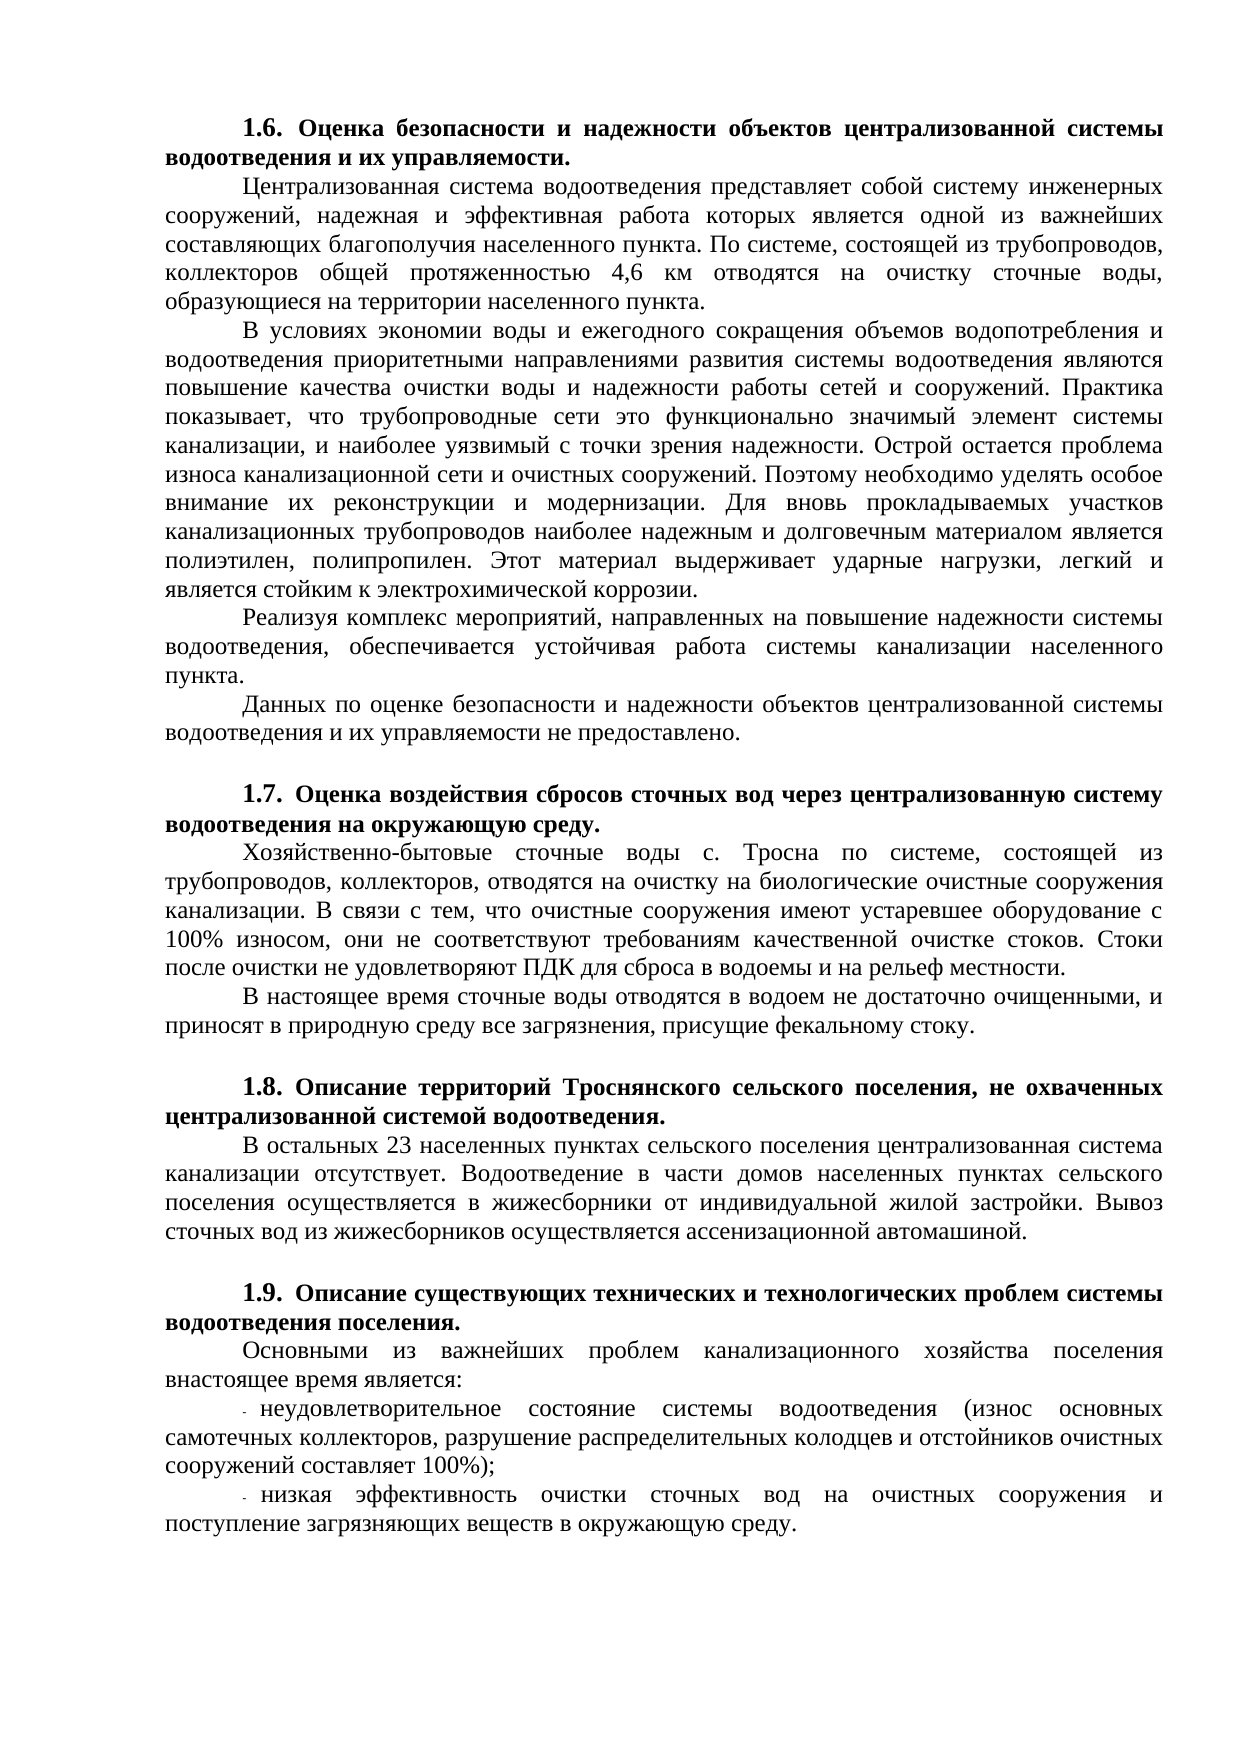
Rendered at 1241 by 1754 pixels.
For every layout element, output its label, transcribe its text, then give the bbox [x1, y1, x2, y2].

list Оценка безопасности и надежности объектов централизованной системы водоотведения и их управляемости. [165, 111, 1164, 171]
text Данных по оценке безопасности и надежности объектов централизованной системы водоотведения и их управляемости не предоставлено. [165, 689, 1164, 746]
list Описание существующих технических и технологических проблем системы водоотведения поселения. [165, 1276, 1164, 1336]
list Оценка воздействия сбросов сточных вод через централизованную систему водоотведения на окружающую среду. [165, 777, 1164, 837]
text В настоящее время сточные воды отводятся в водоем не достаточно очищенными, и приносят в природную среду все загрязнения, присущие фекальному стоку. [165, 981, 1164, 1039]
text В условиях экономии воды и ежегодного сокращения объемов водопотребления и водоотведения приоритетными направлениями развития системы водоотведения являются повышение качества очистки воды и надежности работы сетей и сооружений. Практика показывает, что трубопроводные сети это функционально значимый элемент системы канализации, и наиболее уязвимый с точки зрения надежности. Острой остается проблема износа канализационной сети и очистных сооружений. Поэтому необходимо уделять особое внимание их реконструкции и модернизации. Для вновь прокладываемых участков канализационных трубопроводов наиболее надежным и долговечным материалом является полиэтилен, полипропилен. Этот материал выдерживает ударные нагрузки, легкий и является стойким к электрохимической коррозии. [165, 315, 1164, 602]
list неудовлетворительное состояние системы водоотведения (износ основных самотечных коллекторов, разрушение распределительных колодцев и отстойников очистных сооружений составляет 100%); [165, 1393, 1164, 1479]
text Реализуя комплекс мероприятий, направленных на повышение надежности системы водоотведения, обеспечивается устойчивая работа системы канализации населенного пункта. [165, 602, 1164, 689]
text Хозяйственно-бытовые сточные воды с. Тросна по системе, состоящей из трубопроводов, коллекторов, отводятся на очистку на биологические очистные сооружения канализации. В связи с тем, что очистные сооружения имеют устаревшее оборудование с 100% износом, они не соответствуют требованиям качественной очистке стоков. Стоки после очистки не удовлетворяют ПДК для сброса в водоемы и на рельеф местности. [165, 837, 1164, 981]
text В остальных 23 населенных пунктах сельского поселения централизованная система канализации отсутствует. Водоотведение в части домов населенных пунктах сельского поселения осуществляется в жижесборники от индивидуальной жилой застройки. Вывоз сточных вод из жижесборников осуществляется ассенизационной автомашиной. [165, 1130, 1164, 1245]
text Централизованная система водоотведения представляет собой систему инженерных сооружений, надежная и эффективная работа которых является одной из важнейших составляющих благополучия населенного пункта. По системе, состоящей из трубопроводов, коллекторов общей протяженностью 4,6 км отводятся на очистку сточные воды, образующиеся на территории населенного пункта. [165, 171, 1164, 315]
list Описание территорий Троснянского сельского поселения, не охваченных централизованной системой водоотведения. [165, 1070, 1164, 1130]
list низкая эффективность очистки сточных вод на очистных сооружения и поступление загрязняющих веществ в окружающую среду. [165, 1479, 1164, 1537]
text Основными из важнейших проблем канализационного хозяйства поселения внастоящее время является: [165, 1336, 1164, 1393]
